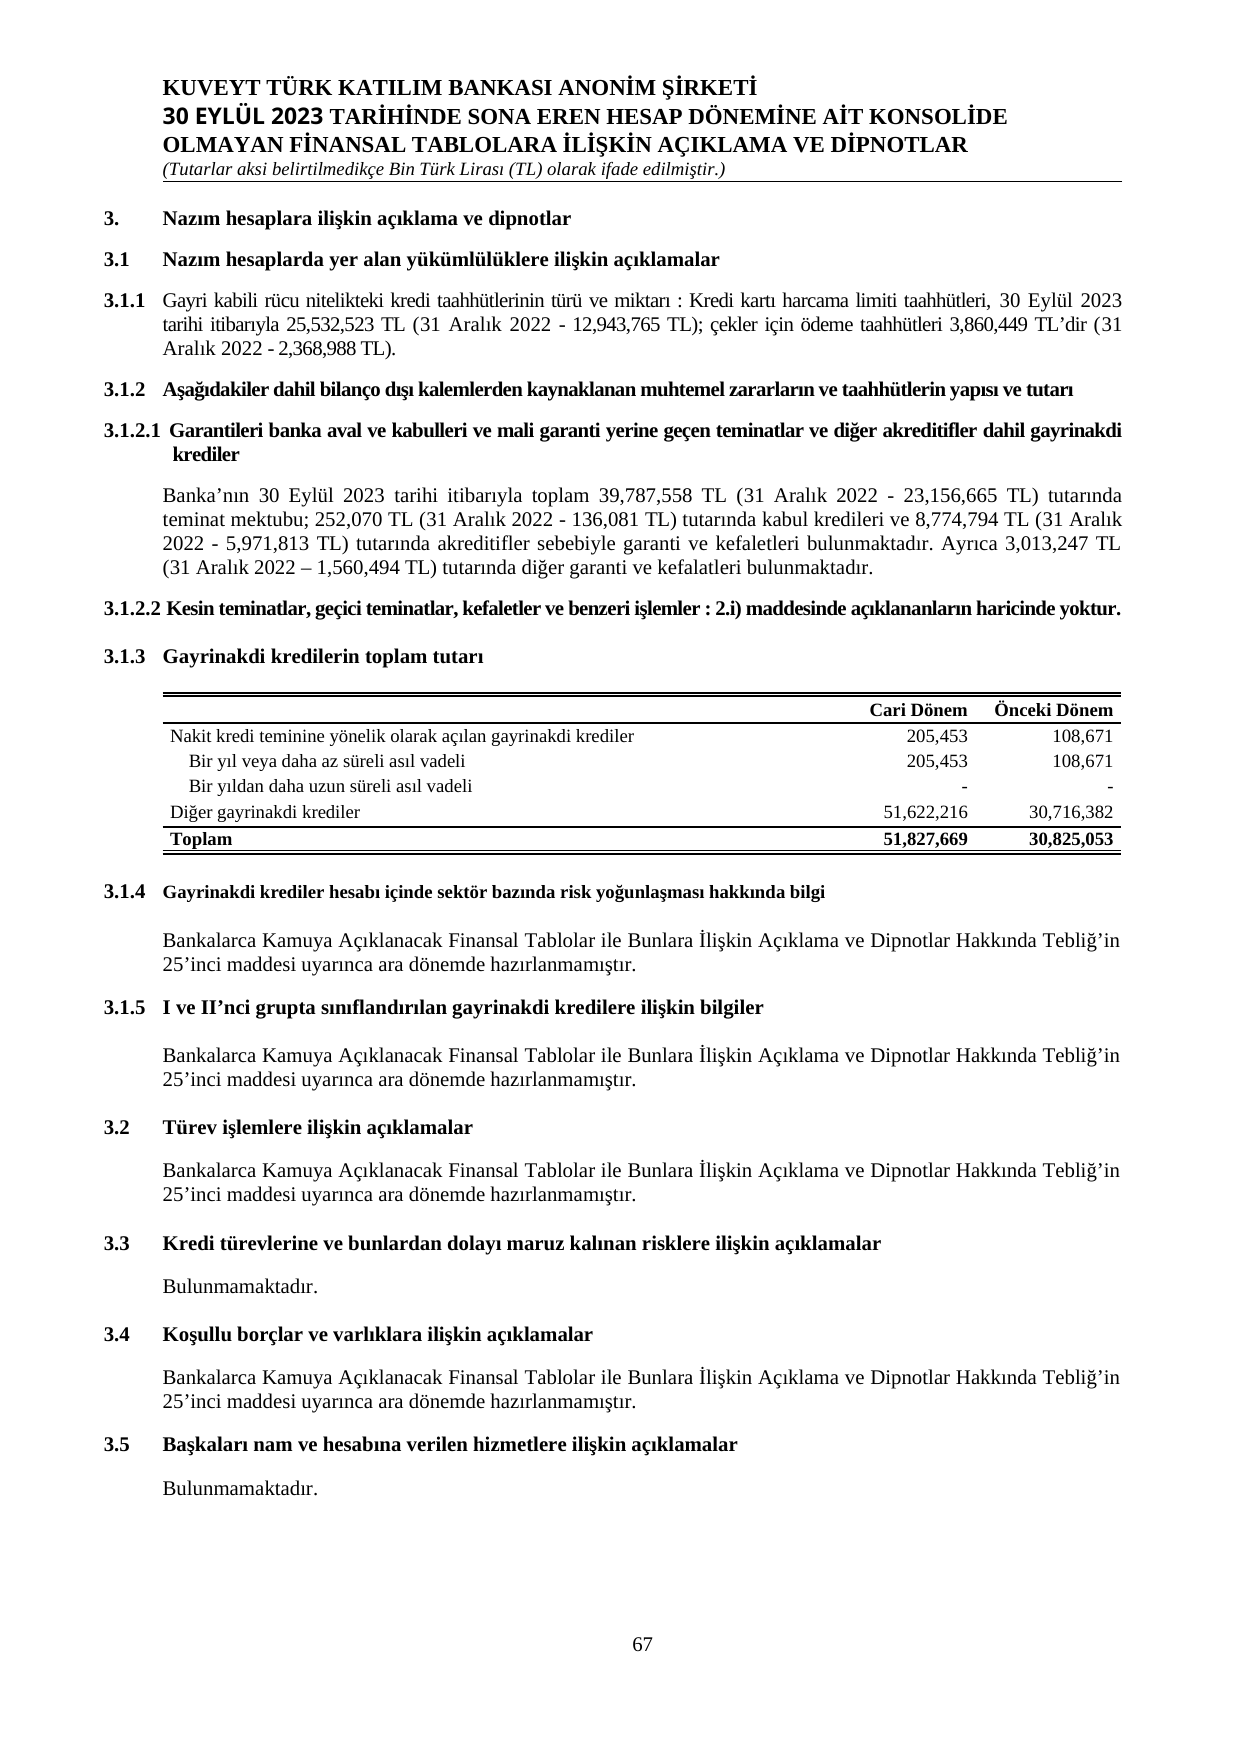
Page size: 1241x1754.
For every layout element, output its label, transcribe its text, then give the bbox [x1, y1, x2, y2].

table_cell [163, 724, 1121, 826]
text 3.1.5 I ve II’nci grupta sınıflandırılan gayrinakdi kredilere ilişkin bilgiler [103, 995, 1122, 1019]
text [162, 1365, 1122, 1413]
text Bulunmamaktadır. [162, 1476, 1122, 1500]
text 3.2 Türev işlemlere ilişkin açıklamalar [103, 1115, 1122, 1139]
text 3.1 Nazım hesaplarda yer alan yükümlülüklere ilişkin açıklamalar [103, 247, 1122, 271]
text 3.4 Koşullu borçlar ve varlıklara ilişkin açıklamalar [103, 1322, 1122, 1346]
text 3.1.2.1 Garantileri banka aval ve kabulleri ve mali garanti yerine geçen teminatlar ve diğer akreditifler dahil gayrinakdi krediler [103, 418, 1122, 466]
text 3.1.4 Gayrinakdi krediler hesabı içinde sektör bazında risk yoğunlaşması hakkında bilgi [103, 878, 1122, 903]
text Banka’nın 30 Eylül 2023 tarihi itibarıyla toplam 39,787,558 TL (31 Aralık 2022 - 23,156,665 TL) tutarında teminat mektubu; 252,070 TL (31 Aralık 2022 - 136,081 TL) tutarında kabul kredileri ve 8,774,794 TL (31 Aralık 2022 - 5,971,813 TL) tutarında akreditifler sebebiyle garanti ve kefaletleri bulunmaktadır. Ayrıca 3,013,247 TL (31 Aralık 2022 – 1,560,494 TL) tutarında diğer garanti ve kefalatleri bulunmaktadır. [162, 483, 1122, 579]
text 3. Nazım hesaplara ilişkin açıklama ve dipnotlar [103, 206, 1122, 230]
text 3.3 Kredi türevlerine ve bunlardan dolayı maruz kalınan risklere ilişkin açıklamalar [103, 1231, 1122, 1254]
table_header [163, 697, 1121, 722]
text 3.1.2 Aşağıdakiler dahil bilanço dışı kalemlerden kaynaklanan muhtemel zararların ve taahhütlerin yapısı ve tutarı [103, 377, 1122, 401]
text Bulunmamaktadır. [162, 1274, 1122, 1298]
text 3.1.3 Gayrinakdi kredilerin toplam tutarı [103, 644, 1122, 668]
text 3.1.1 Gayri kabili rücu nitelikteki kredi taahhütlerinin türü ve miktarı : Kredi kartı harcama limiti taahhütleri, 30 Eylül 2023 tarihi itibarıyla 25,532,523 TL (31 Aralık 2022 - 12,943,765 TL); çekler için ödeme taahhütleri 3,860,449 TL’dir (31 Aralık 2022 - 2,368,988 TL). [103, 288, 1122, 360]
text 3.5 Başkaları nam ve hesabına verilen hizmetlere ilişkin açıklamalar [103, 1432, 1122, 1456]
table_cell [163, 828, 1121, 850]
text 3.1.2.2 Kesin teminatlar, geçici teminatlar, kefaletler ve benzeri işlemler : 2.i) maddesinde açıklananların haricinde yoktur. [103, 596, 1122, 644]
